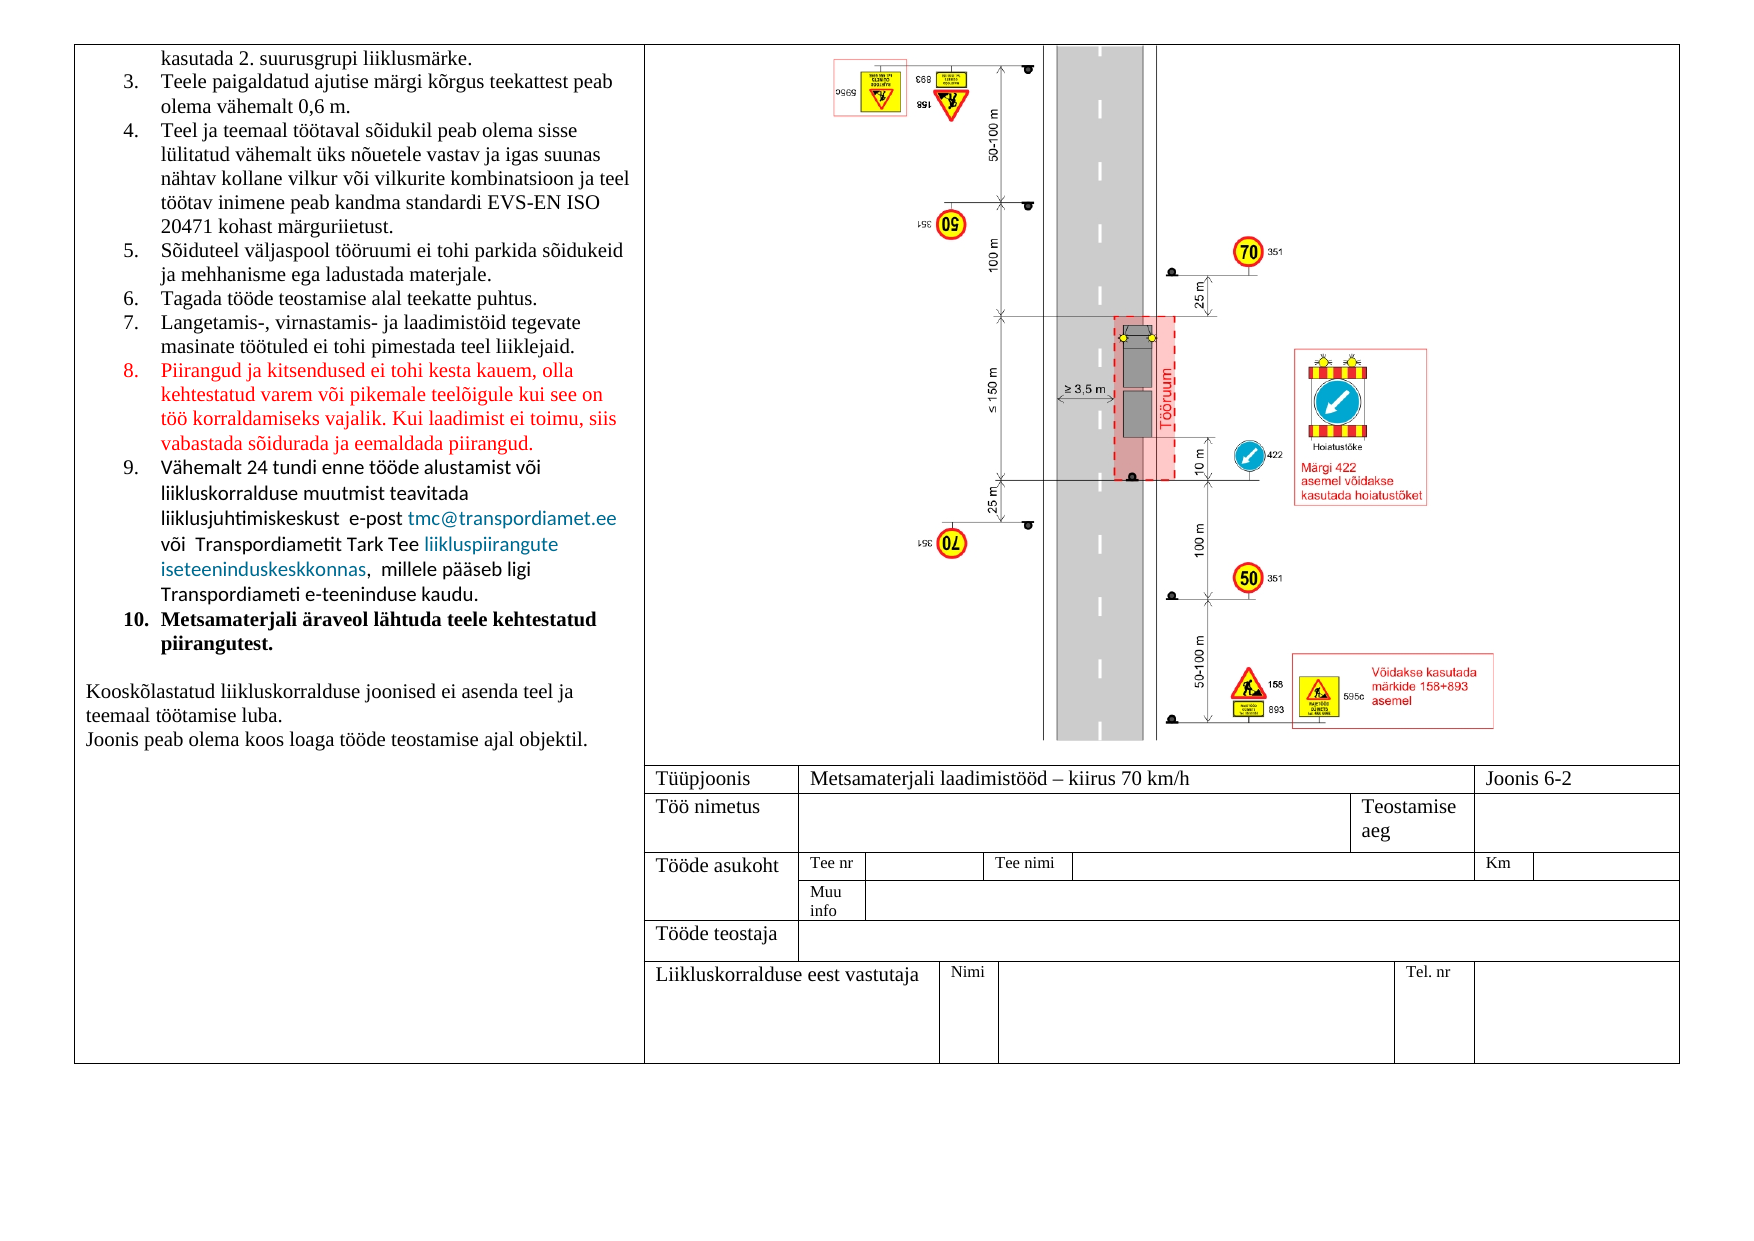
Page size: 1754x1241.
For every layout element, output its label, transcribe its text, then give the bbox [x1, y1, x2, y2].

table_cell Joonis 6-2 [1475, 766, 1679, 793]
table_cell [1534, 853, 1679, 880]
table_cell [799, 921, 1679, 961]
table_cell [999, 962, 1394, 1063]
table_cell Nimi [940, 962, 998, 1063]
table_cell Metsamaterjali laadimistööd – kiirus 70 km/h [799, 766, 1474, 793]
table_cell Tüüpjoonis [645, 766, 798, 793]
table_cell Töö nimetus [645, 794, 798, 852]
table_cell [866, 853, 983, 880]
table_cell Tel. nr [1395, 962, 1474, 1063]
table_cell Tee nimi [984, 853, 1072, 880]
table_cell Teostamise aeg [1351, 794, 1474, 852]
picture [833, 45, 1494, 741]
table_cell Liikluskorralduse eest vastutaja [645, 962, 939, 1063]
table_cell Tee nr [799, 853, 865, 880]
table_cell [799, 794, 1350, 852]
table_cell Km [1475, 853, 1533, 880]
table_cell Tööde asukoht [645, 853, 798, 920]
table_cell [1475, 962, 1679, 1063]
table_cell Tööde teostaja [645, 921, 798, 961]
table_cell Muu info [799, 881, 865, 920]
table_cell [1475, 794, 1679, 852]
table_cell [75, 45, 644, 1063]
table_cell [1073, 853, 1474, 880]
table_cell [866, 881, 1679, 920]
